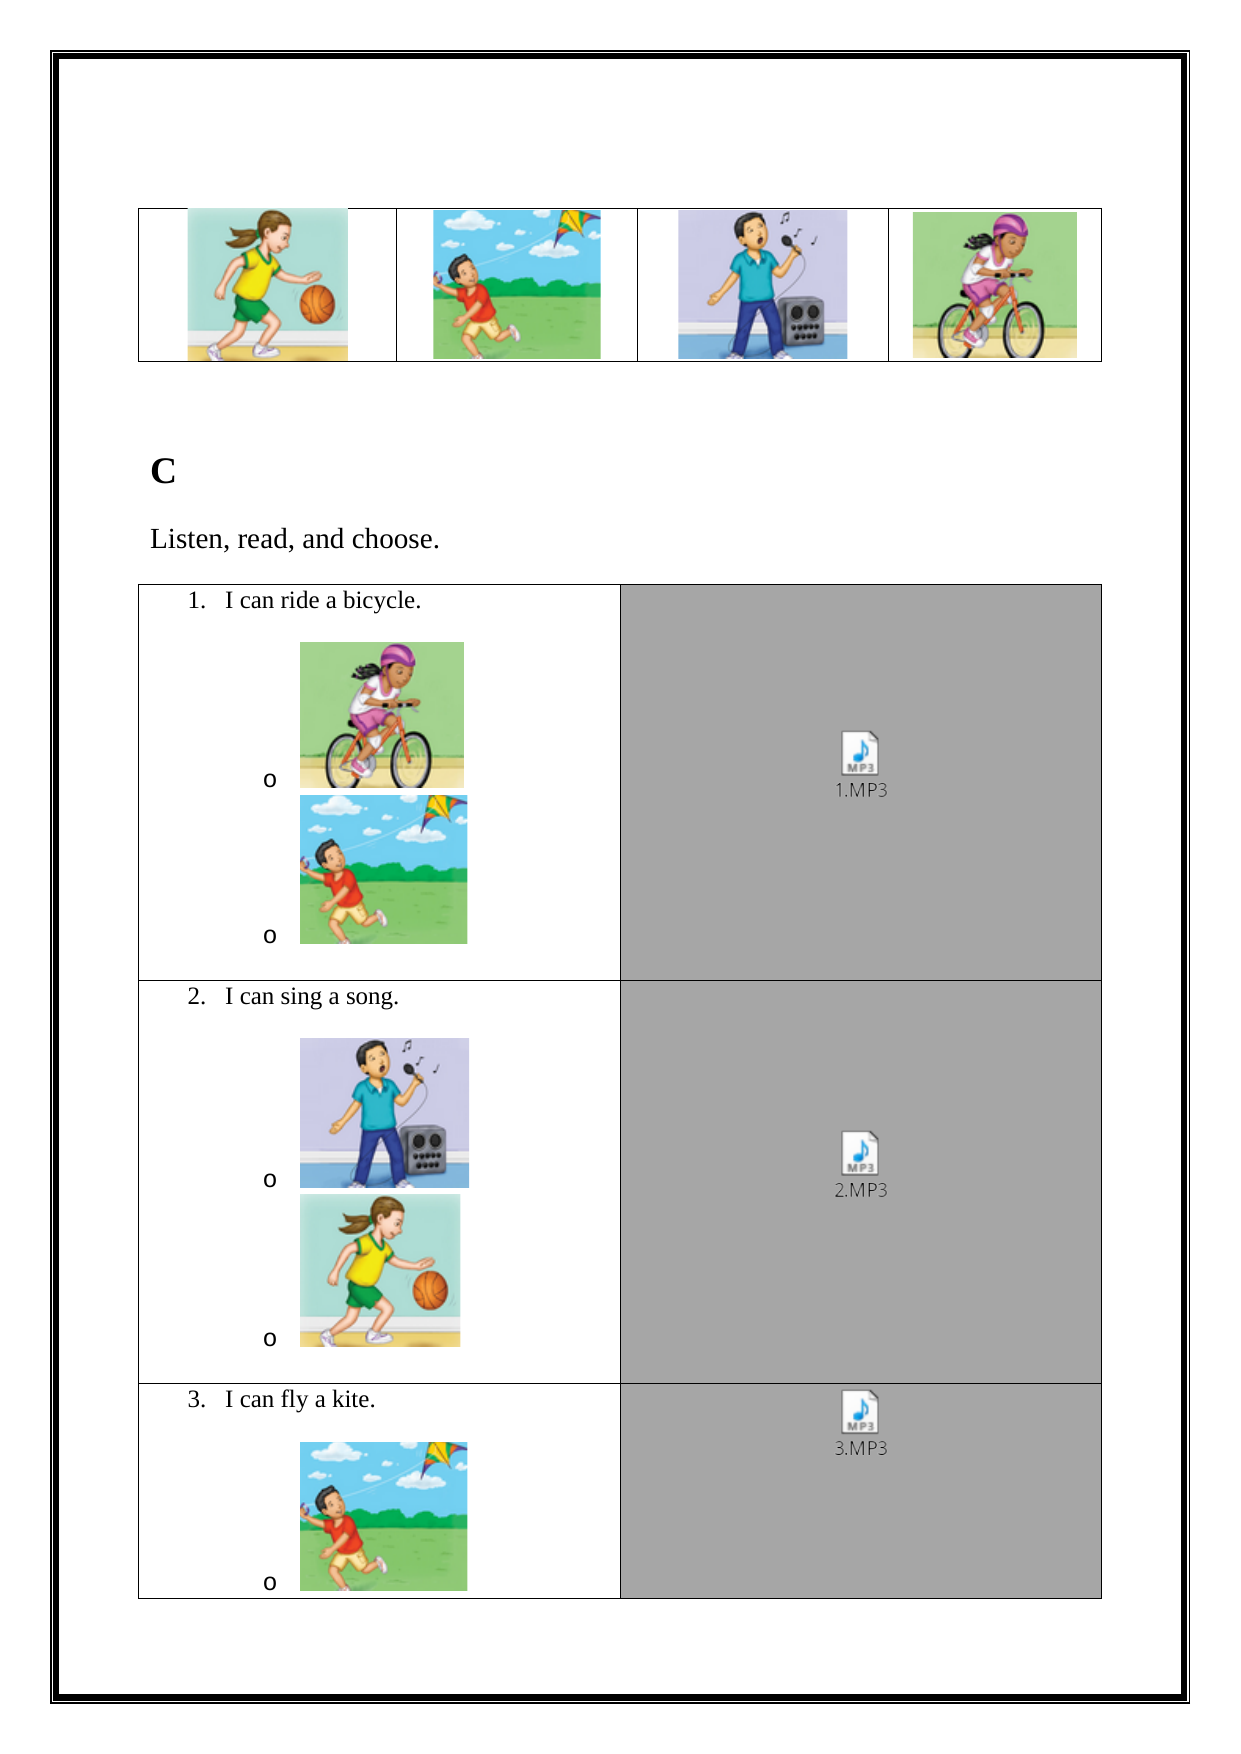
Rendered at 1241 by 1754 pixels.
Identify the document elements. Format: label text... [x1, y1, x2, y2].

table_header [348, 209, 396, 361]
picture [300, 642, 464, 788]
picture [678, 210, 848, 359]
table_cell [621, 981, 1101, 1383]
table_header [139, 209, 187, 361]
table_header [638, 209, 888, 361]
table_header I can ride a bicycle. [139, 585, 620, 980]
text Listen, read, and choose. [150, 521, 1090, 555]
table_cell [621, 1384, 1101, 1598]
picture [300, 1038, 470, 1188]
picture [300, 795, 468, 944]
text C [150, 449, 1090, 492]
table_cell I can fly a kite. [139, 1384, 620, 1598]
table_header [889, 209, 1101, 361]
picture [187, 208, 348, 361]
table_cell I can sing a song. [139, 981, 620, 1383]
table_header [621, 585, 1101, 980]
table_header [397, 209, 637, 361]
picture [433, 210, 601, 359]
picture [300, 1442, 468, 1591]
picture [912, 212, 1077, 358]
picture [300, 1194, 461, 1347]
